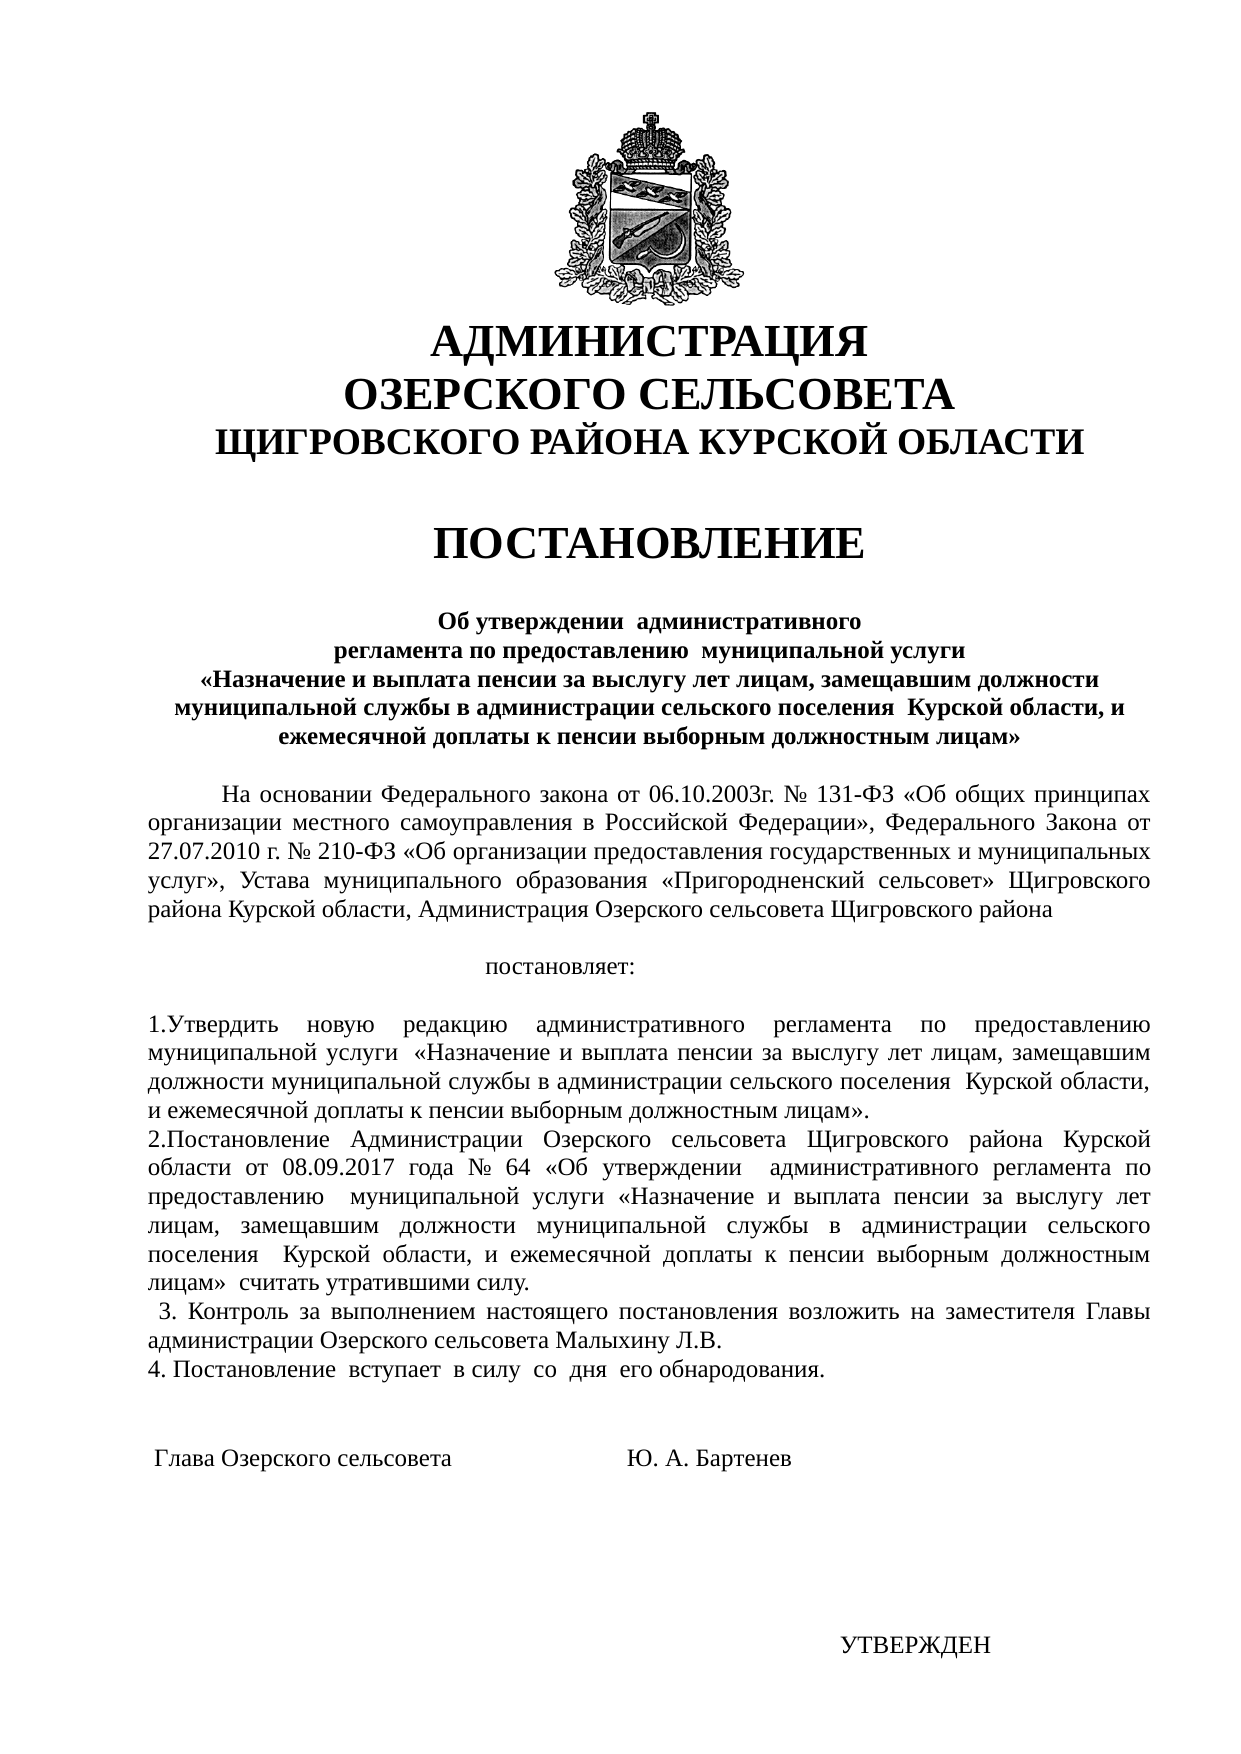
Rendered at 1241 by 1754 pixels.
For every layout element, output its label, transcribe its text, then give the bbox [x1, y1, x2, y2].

text ОЗЕРСКОГО СЕЛЬСОВЕТА [148, 367, 1152, 419]
text На основании Федерального закона от 06.10.2003г. № 131-ФЗ «Об общих принципах организации местного самоуправления в Российской Федерации», Федерального Закона от 27.07.2010 г. № 210-ФЗ «Об организации предоставления государственных и муниципальных услуг», Устава муниципального образования «Пригородненский сельсовет» Щигровского района Курской области, Администрация Озерского сельсовета Щигровского района [148, 779, 1152, 922]
text Глава Озерского сельсовета Ю. А. Бартенев [148, 1443, 1152, 1472]
text ПОСТАНОВЛЕНИЕ [148, 515, 1152, 568]
text 1.Утвердить новую редакцию административного регламента по предоставлению муниципальной услуги «Назначение и выплата пенсии за выслугу лет лицам, замещавшим должности муниципальной службы в администрации сельского поселения Курской области, и ежемесячной доплаты к пенсии выборным должностным лицам». [148, 1009, 1152, 1124]
text постановляет: [148, 951, 1152, 980]
text регламента по предоставлению муниципальной услуги [148, 635, 1152, 664]
text 4. Постановление вступает в силу со дня его обнародования. [148, 1354, 1152, 1382]
text «Назначение и выплата пенсии за выслугу лет лицам, замещавшим должности муниципальной службы в администрации сельского поселения Курской области, и ежемесячной доплаты к пенсии выборным должностным лицам» [148, 664, 1152, 750]
text 3. Контроль за выполнением настоящего постановления возложить на заместителя Главы администрации Озерского сельсовета Малыхину Л.В. [148, 1296, 1152, 1354]
text АДМИНИСТРАЦИЯ [148, 314, 1152, 367]
text ЩИГРОВСКОГО РАЙОНА КУРСКОЙ ОБЛАСТИ [148, 419, 1152, 462]
text 2.Постановление Администрации Озерского сельсовета Щигровского района Курской области от 08.09.2017 года № 64 «Об утверждении административного регламента по предоставлению муниципальной услуги «Назначение и выплата пенсии за выслугу лет лицам, замещавшим должности муниципальной службы в администрации сельского поселения Курской области, и ежемесячной доплаты к пенсии выборным должностным лицам» считать утратившими силу. [148, 1124, 1152, 1296]
text УТВЕРЖДЕН [679, 1631, 1152, 1659]
text Об утверждении административного [148, 606, 1152, 635]
